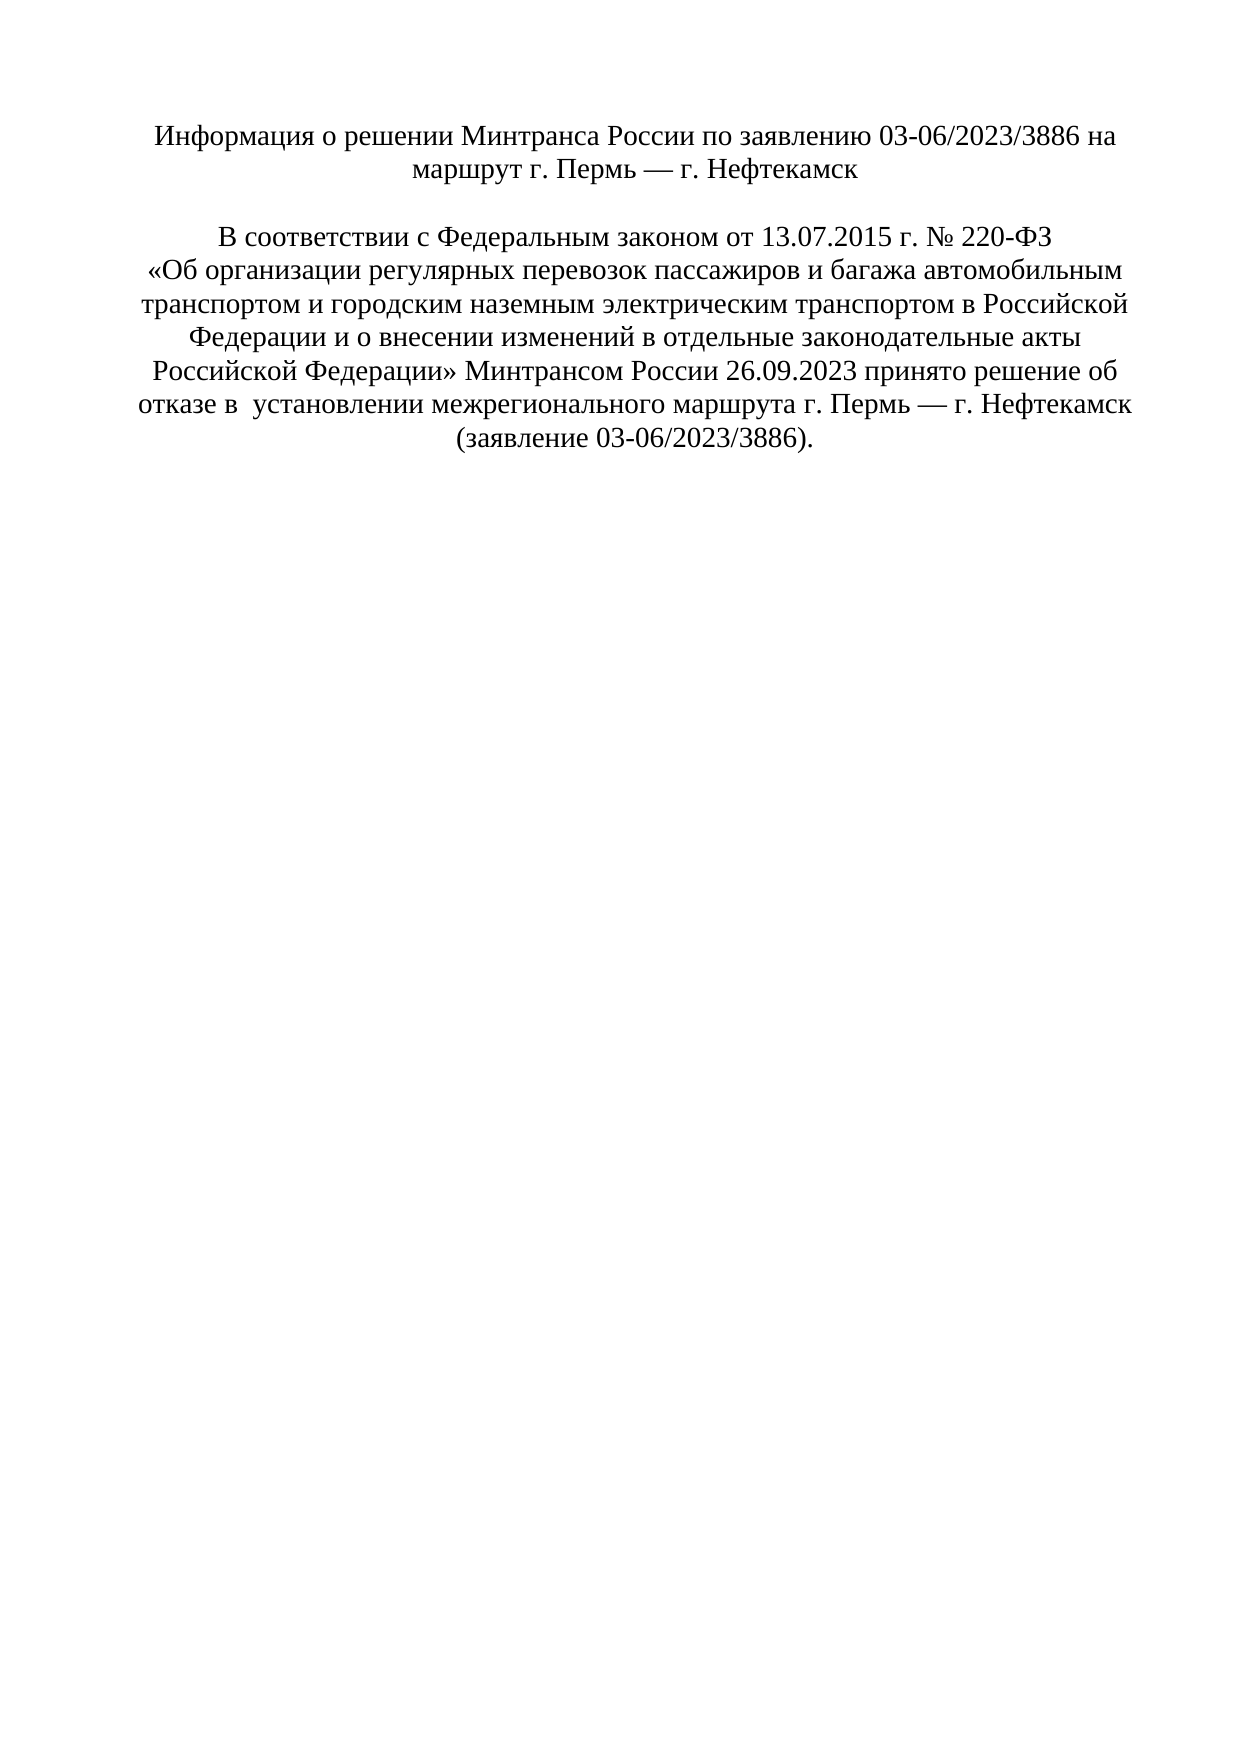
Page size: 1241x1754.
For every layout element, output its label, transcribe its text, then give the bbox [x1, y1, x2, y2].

text В соответствии с Федеральным законом от 13.07.2015 г. № 220-ФЗ «Об организации регулярных перевозок пассажиров и багажа автомобильным транспортом и городским наземным электрическим транспортом в Российской Федерации и о внесении изменений в отдельные законодательные акты Российской Федерации» Минтрансом России 26.09.2023 принято решение об отказе в установлении межрегионального маршрута г. Пермь — г. Нефтекамск (заявление 03-06/2023/3886). [118, 219, 1152, 453]
text Информация о решении Минтранса России по заявлению 03-06/2023/3886 на маршрут г. Пермь — г. Нефтекамск [118, 118, 1152, 185]
